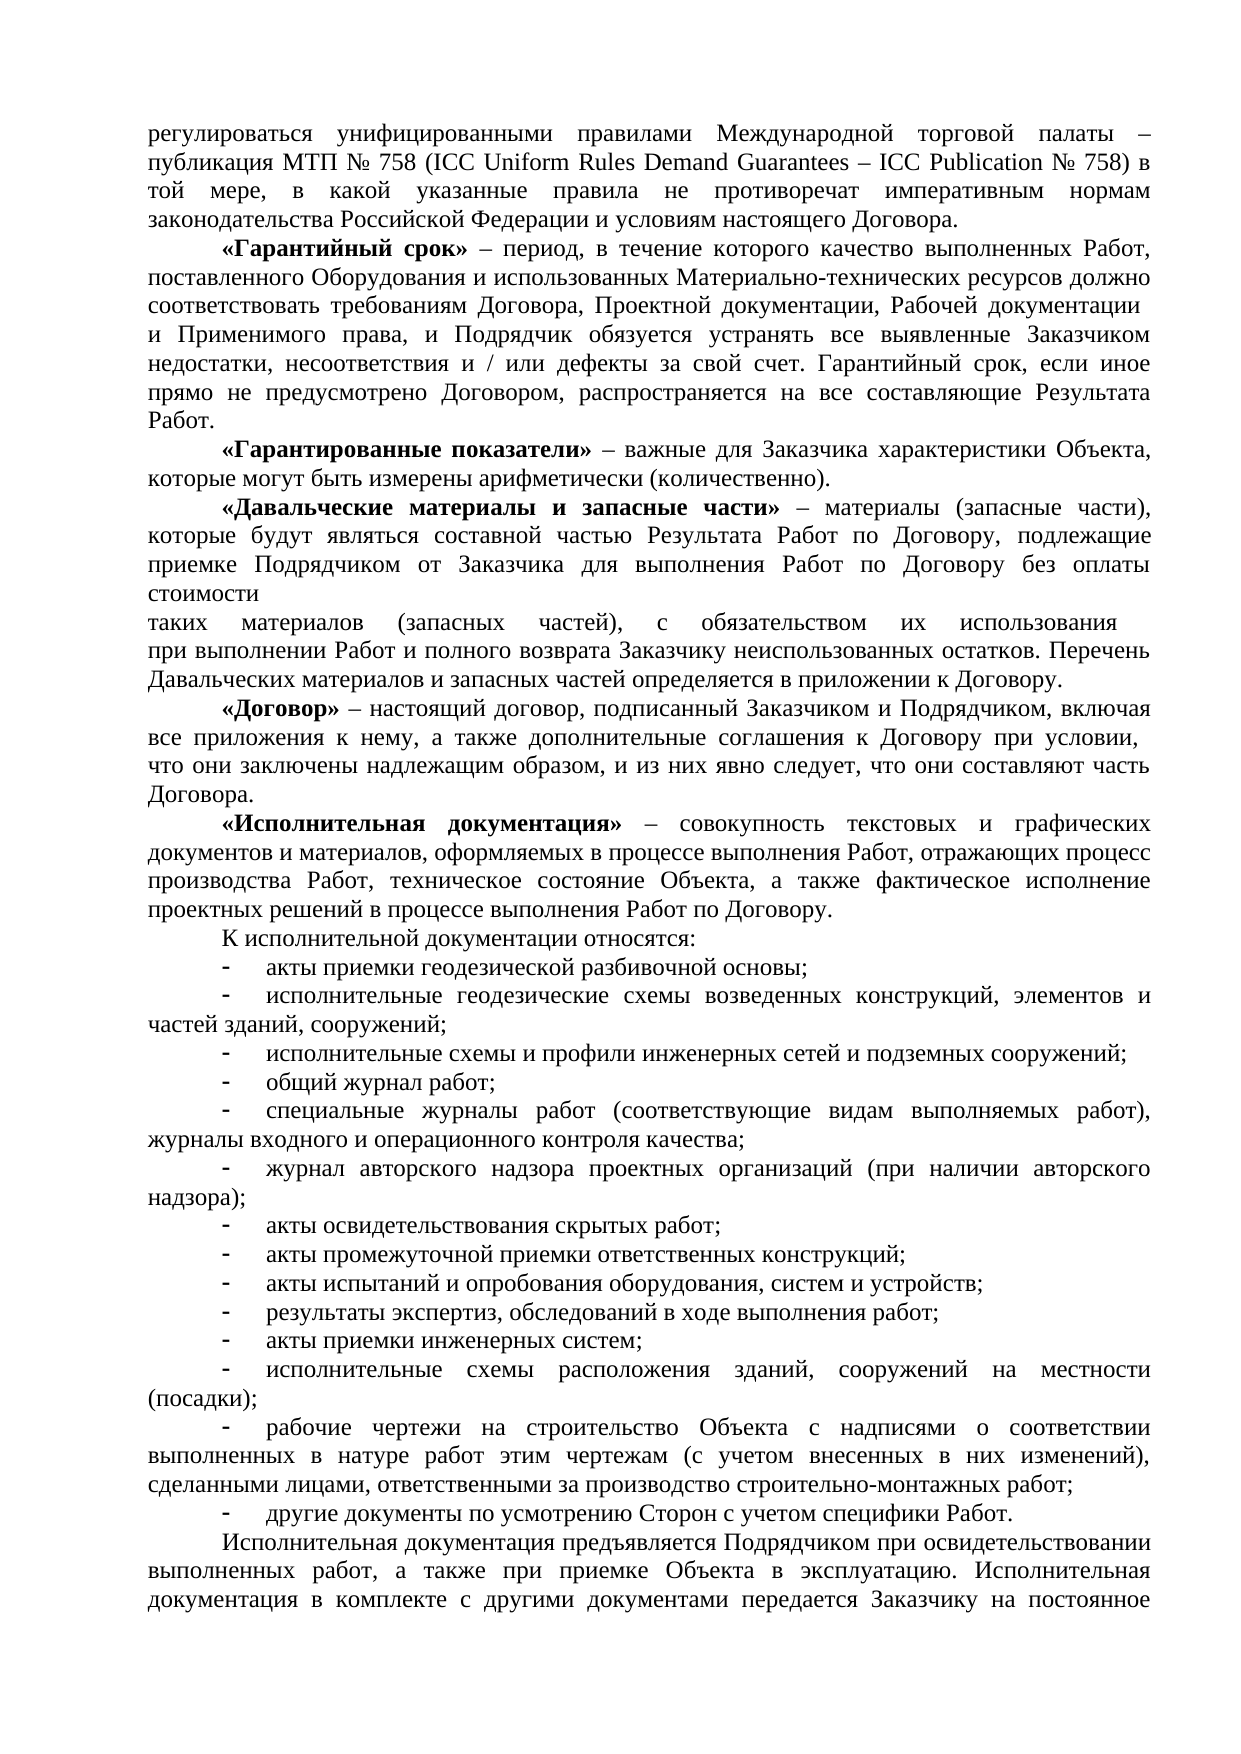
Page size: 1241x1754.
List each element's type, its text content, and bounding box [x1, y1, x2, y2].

list акты приемки инженерных систем; [148, 1326, 1152, 1354]
list акты приемки геодезической разбивочной основы; [148, 952, 1152, 981]
list журнал авторского надзора проектных организаций (при наличии авторского надзора); [148, 1153, 1152, 1211]
list исполнительные схемы расположения зданий, сооружений на местности (посадки); [148, 1354, 1152, 1412]
list общий журнал работ; [148, 1067, 1152, 1096]
list результаты экспертиз, обследований в ходе выполнения работ; [148, 1297, 1152, 1326]
list акты освидетельствования скрытых работ; [148, 1211, 1152, 1239]
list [148, 1527, 1152, 1613]
list исполнительные геодезические схемы возведенных конструкций, элементов и частей зданий, сооружений; [148, 981, 1152, 1038]
list «Гарантийный срок» – период, в течение которого качество выполненных Работ, поставленного Оборудования и использованных Материально-технических ресурсов должно соответствовать требованиям Договора, Проектной документации, Рабочей документации и Применимого права, и Подрядчик обязуется устранять все выявленные Заказчиком недостатки, несоответствия и / или дефекты за свой счет. Гарантийный срок, если иное прямо не предусмотрено Договором, распространяется на все составляющие Результата Работ. [148, 233, 1152, 434]
list «Давальческие материалы и запасные части» – материалы (запасные части), которые будут являться составной частью Результата Работ по Договору, подлежащие приемке Подрядчиком от Заказчика для выполнения Работ по Договору без оплаты стоимости таких материалов (запасных частей), с обязательством их использования при выполнении Работ и полного возврата Заказчику неиспользованных остатков. Перечень Давальческих материалов и запасных частей определяется в приложении к Договору. [148, 492, 1152, 693]
list акты испытаний и опробования оборудования, систем и устройств; [148, 1268, 1152, 1297]
list исполнительные схемы и профили инженерных сетей и подземных сооружений; [148, 1038, 1152, 1067]
list специальные журналы работ (соответствующие видам выполняемых работ), журналы входного и операционного контроля качества; [148, 1096, 1152, 1153]
list рабочие чертежи на строительство Объекта с надписями о соответствии выполненных в натуре работ этим чертежам (с учетом внесенных в них изменений), сделанными лицами, ответственными за производство строительно-монтажных работ; [148, 1412, 1152, 1498]
list «Гарантированные показатели» – важные для Заказчика характеристики Объекта, которые могут быть измерены арифметически (количественно). [148, 434, 1152, 492]
list К исполнительной документации относятся: [148, 923, 1152, 952]
list акты промежуточной приемки ответственных конструкций; [148, 1239, 1152, 1268]
list «Исполнительная документация» – совокупность текстовых и графических документов и материалов, оформляемых в процессе выполнения Работ, отражающих процесс производства Работ, техническое состояние Объекта, а также фактическое исполнение проектных решений в процессе выполнения Работ по Договору. [148, 808, 1152, 923]
list другие документы по усмотрению Сторон с учетом специфики Работ. [148, 1498, 1152, 1527]
list «Договор» – настоящий договор, подписанный Заказчиком и Подрядчиком, включая все приложения к нему, а также дополнительные соглашения к Договору при условии, что они заключены надлежащим образом, и из них явно следует, что они составляют часть Договора. [148, 693, 1152, 808]
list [148, 118, 1152, 233]
